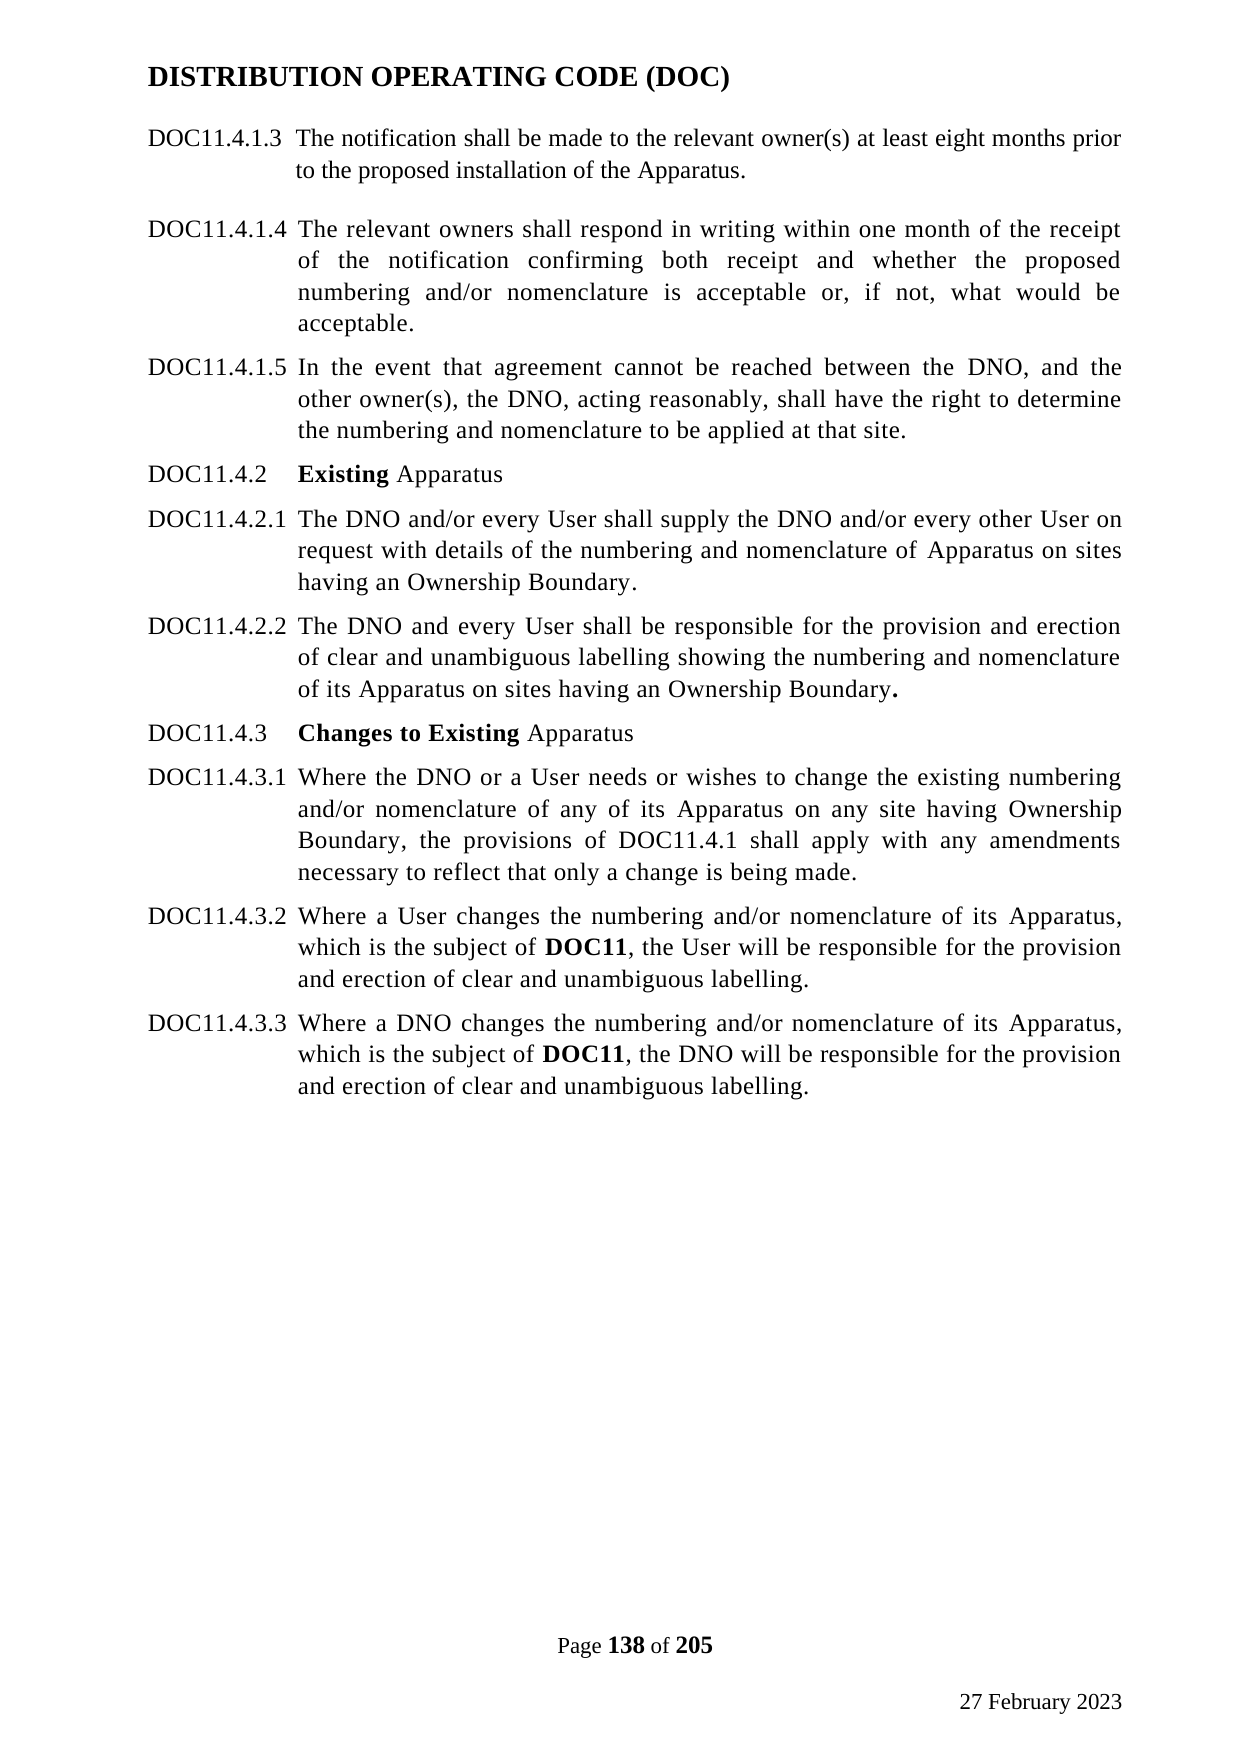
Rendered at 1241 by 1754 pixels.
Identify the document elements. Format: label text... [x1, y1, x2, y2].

text 11.4.3.3 Where a DNO changes the numbering and/or nomenclature of its Apparatus, which is the subject of 11, the DNO will be responsible for the provision and erection of clear and unambiguous labelling. [148, 1008, 1122, 1100]
text 11.4.2.2 The DNO and every User shall be responsible for the provision and erection of clear and unambiguous labelling showing the numbering and nomenclature of its Apparatus on sites having an Ownership Boundary. [148, 611, 1122, 703]
text 11.4.1.4 The relevant owners shall respond in writing within one month of the receipt of the notification confirming both receipt and whether the proposed numbering and/or nomenclature is acceptable or, if not, what would be acceptable. [148, 214, 1122, 337]
text 11.4.2 Existing Apparatus [148, 459, 1122, 488]
text 11.4.3.2 Where a User changes the numbering and/or nomenclature of its Apparatus, which is the subject of 11, the User will be responsible for the provision and erection of clear and unambiguous labelling. [148, 901, 1122, 993]
text 11.4.2.1 The DNO and/or every User shall supply the DNO and/or every other User on request with details of the numbering and nomenclature of Apparatus on sites having an Ownership Boundary. [148, 504, 1122, 596]
text 11.4.3 Changes to Existing [148, 718, 1122, 747]
text 11.4.1.5 In the event that agreement cannot be reached between the DNO, and the other owner(s), the DNO, acting reasonably, shall have the right to determine the numbering and nomenclature to be applied at that site. [148, 352, 1122, 444]
text 11.4.1.3 The notification shall be made to the relevant owner(s) at least eight months prior to the proposed installation of the Apparatus. [148, 123, 1122, 184]
text 11.4.3.1 Where the DNO or a User needs or wishes to change the existing numbering and/or nomenclature of any of its Apparatus on any site having Ownership Boundary, the provisions of 11.4.1 shall apply with any amendments necessary to reflect that only a change is being made. [148, 762, 1122, 886]
